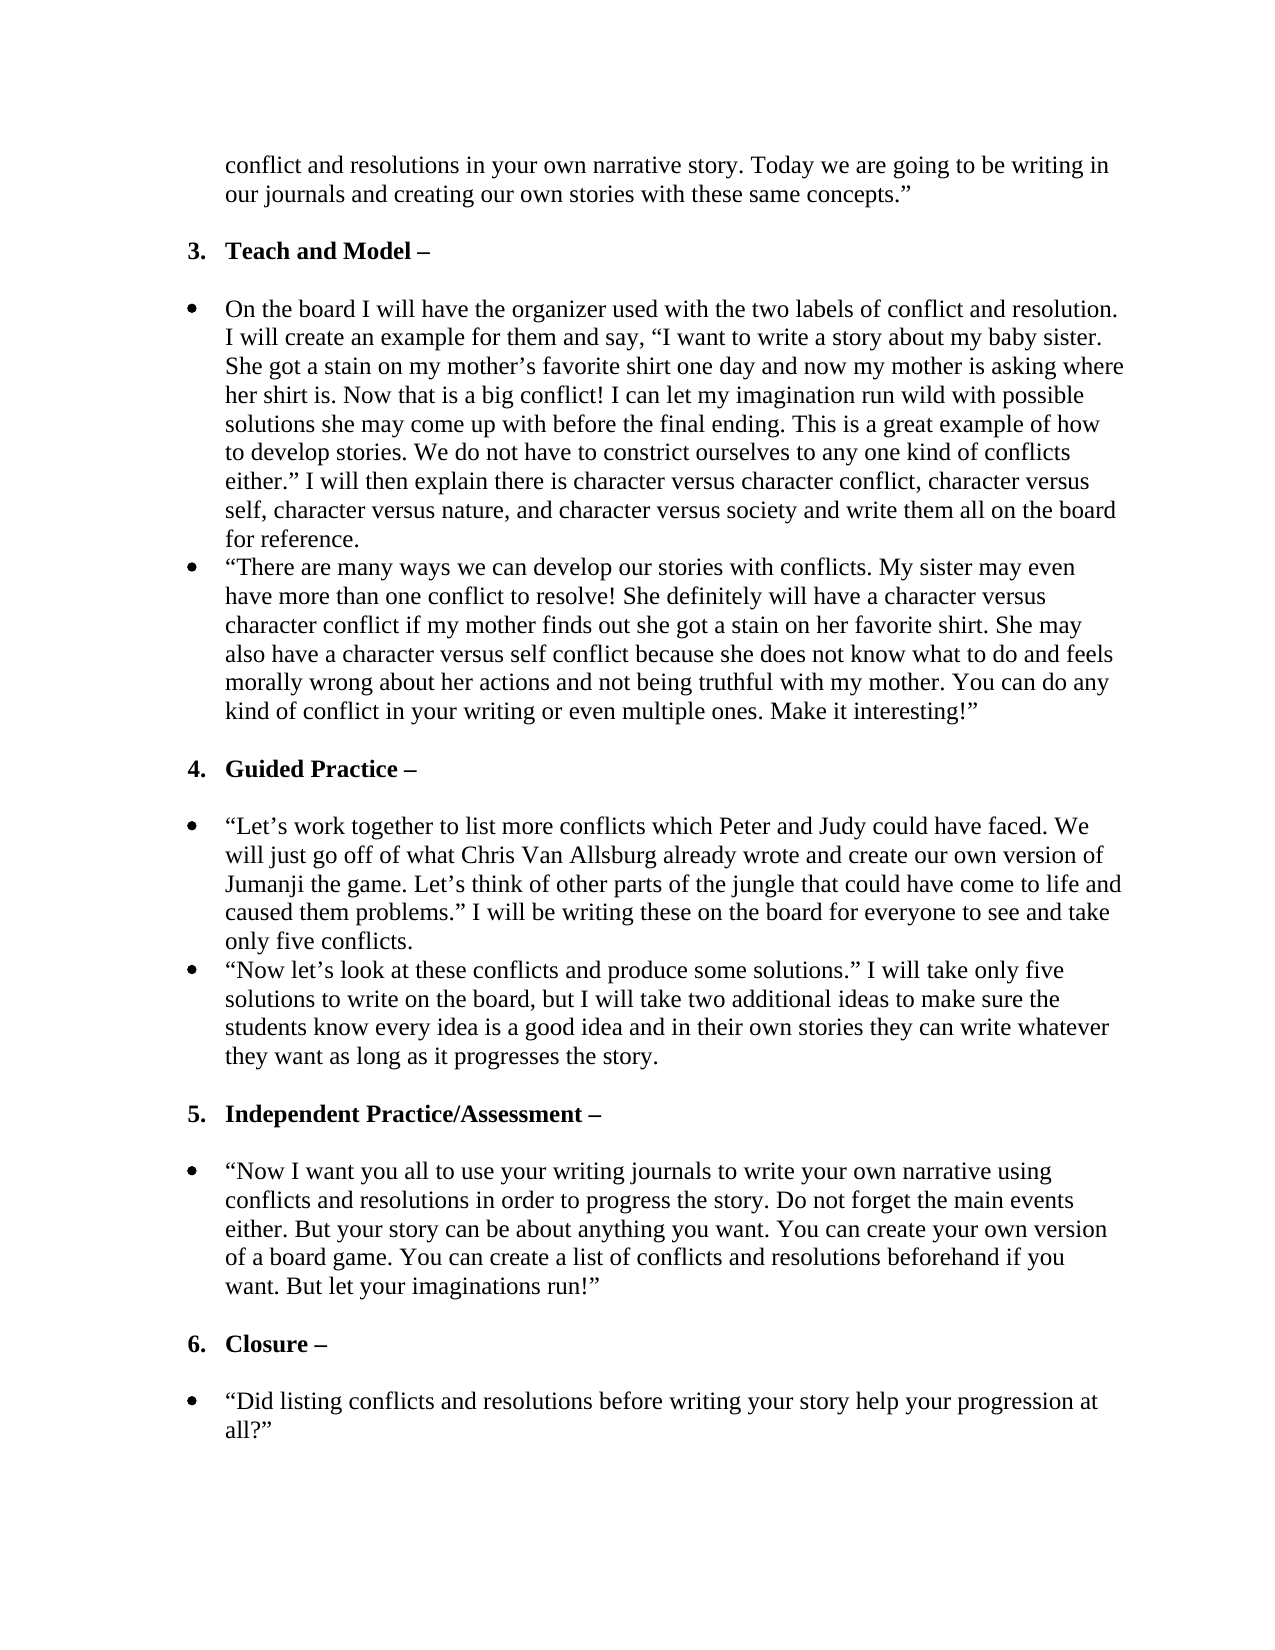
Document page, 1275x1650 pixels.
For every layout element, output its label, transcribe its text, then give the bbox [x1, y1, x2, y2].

list “Now let’s look at these conflicts and produce some solutions.” I will take only five solutions to write on the board, but I will take two additional ideas to make sure the students know every idea is a good idea and in their own stories they can write whatever they want as long as it progresses the story. [187, 955, 1125, 1070]
list “Now I want you all to use your writing journals to write your own narrative using conflicts and resolutions in order to progress the story. Do not forget the main events either. But your story can be about anything you want. You can create your own version of a board game. You can create a list of conflicts and resolutions beforehand if you want. But let your imaginations run!” [187, 1156, 1125, 1300]
list “There are many ways we can develop our stories with conflicts. My sister may even have more than one conflict to resolve! She definitely will have a character versus character conflict if my mother finds out she got a stain on her favorite shirt. She may also have a character versus self conflict because she does not know what to do and feels morally wrong about her actions and not being truthful with my mother. You can do any kind of conflict in your writing or even multiple ones. Make it interesting!” [187, 552, 1125, 725]
list Guided Practice – [187, 754, 1125, 782]
list Independent Practice/Assessment – [187, 1099, 1125, 1127]
list Teach and Model – [187, 236, 1125, 265]
list Closure – [187, 1329, 1125, 1357]
list “Let’s work together to list more conflicts which Peter and Judy could have faced. We will just go off of what Chris Van Allsburg already wrote and create our own version of Jumanji the game. Let’s think of other parts of the jungle that could have come to life and caused them problems.” I will be writing these on the board for everyone to see and take only five conflicts. [187, 811, 1125, 955]
list “Did listing conflicts and resolutions before writing your story help your progression at all?” [187, 1386, 1125, 1444]
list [187, 150, 1125, 207]
list On the board I will have the organizer used with the two labels of conflict and resolution. I will create an example for them and say, “I want to write a story about my baby sister. She got a stain on my mother’s favorite shirt one day and now my mother is asking where her shirt is. Now that is a big conflict! I can let my imagination run wild with possible solutions she may come up with before the final ending. This is a great example of how to develop stories. We do not have to constrict ourselves to any one kind of conflicts either.” I will then explain there is character versus character conflict, character versus self, character versus nature, and character versus society and write them all on the board for reference. [187, 294, 1125, 552]
